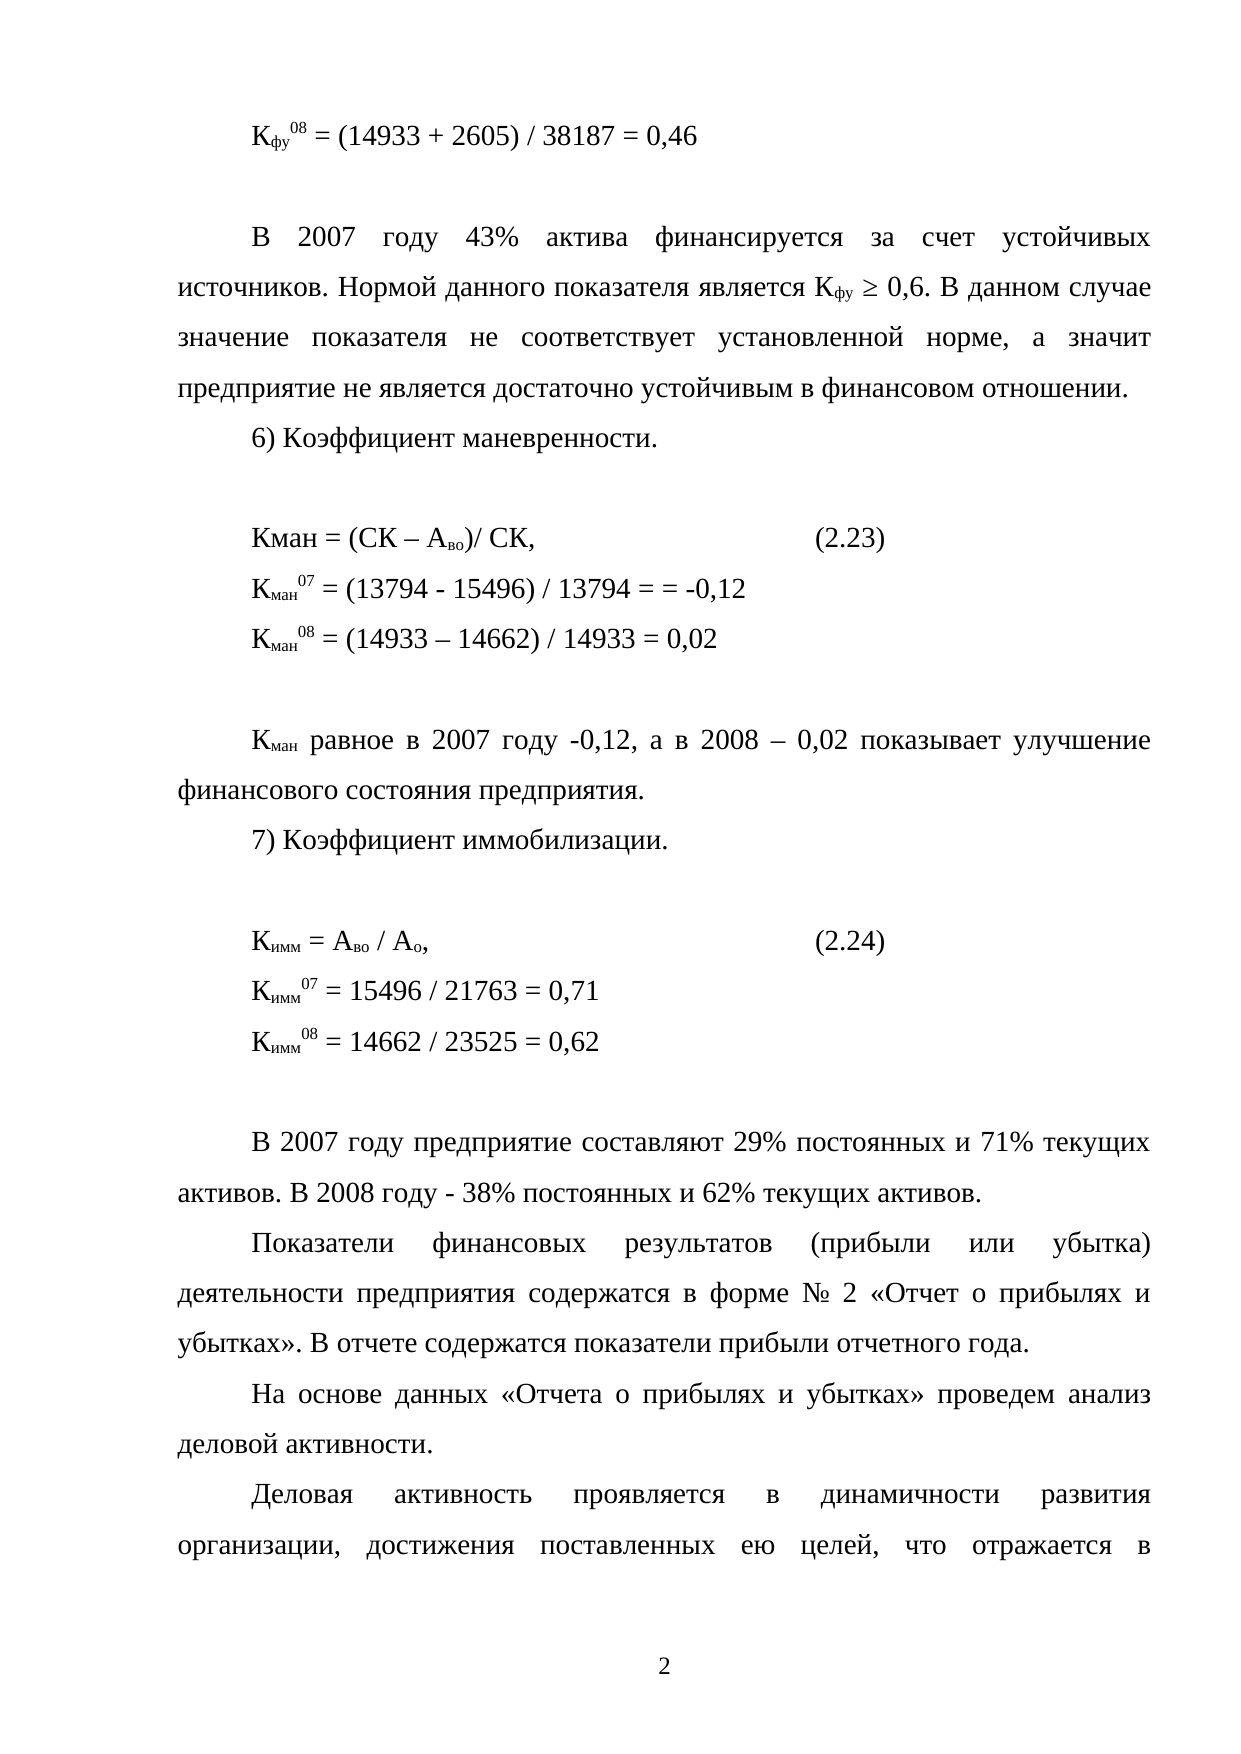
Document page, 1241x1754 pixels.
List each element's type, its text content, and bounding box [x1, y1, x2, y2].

text Кимм08 = 14662 / 23525 = 0,62 [177, 1024, 1152, 1057]
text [177, 1477, 1152, 1560]
text В 2007 году предприятие составляют 29% постоянных и 71% текущих активов. В 2008 году - 38% постоянных и 62% текущих активов. [177, 1124, 1152, 1208]
text Кимм07 = 15496 / 21763 = 0,71 [177, 973, 1152, 1007]
text Кман = (СК – Аво)/ СК, (2.23) [177, 521, 1152, 554]
text 6) Коэффициент маневренности. [177, 420, 1152, 453]
text На основе данных «Отчета о прибылях и убытках» проведем анализ деловой активности. [177, 1376, 1152, 1460]
text 7) Коэффициент иммобилизации. [177, 822, 1152, 856]
text Кимм = Аво / Ао, (2.24) [177, 923, 1152, 957]
text В 2007 году 43% актива финансируется за счет устойчивых источников. Нормой данного показателя является Кфу ≥ 0,6. В данном случае значение показателя не соответствует установленной норме, а значит предприятие не является достаточно устойчивым в финансовом отношении. [177, 219, 1152, 403]
text Показатели финансовых результатов (прибыли или убытка) деятельности предприятия содержатся в форме № 2 «Отчет о прибылях и убытках». В отчете содержатся показатели прибыли отчетного года. [177, 1225, 1152, 1359]
text Кман равное в 2007 году -0,12, а в 2008 – 0,02 показывает улучшение финансового состояния предприятия. [177, 722, 1152, 806]
text Кман07 = (13794 - 15496) / 13794 = = -0,12 [177, 571, 1152, 604]
text Кман08 = (14933 – 14662) / 14933 = 0,02 [177, 621, 1152, 655]
text Кфу08 = (14933 + 2605) / 38187 = 0,46 [177, 118, 1152, 152]
